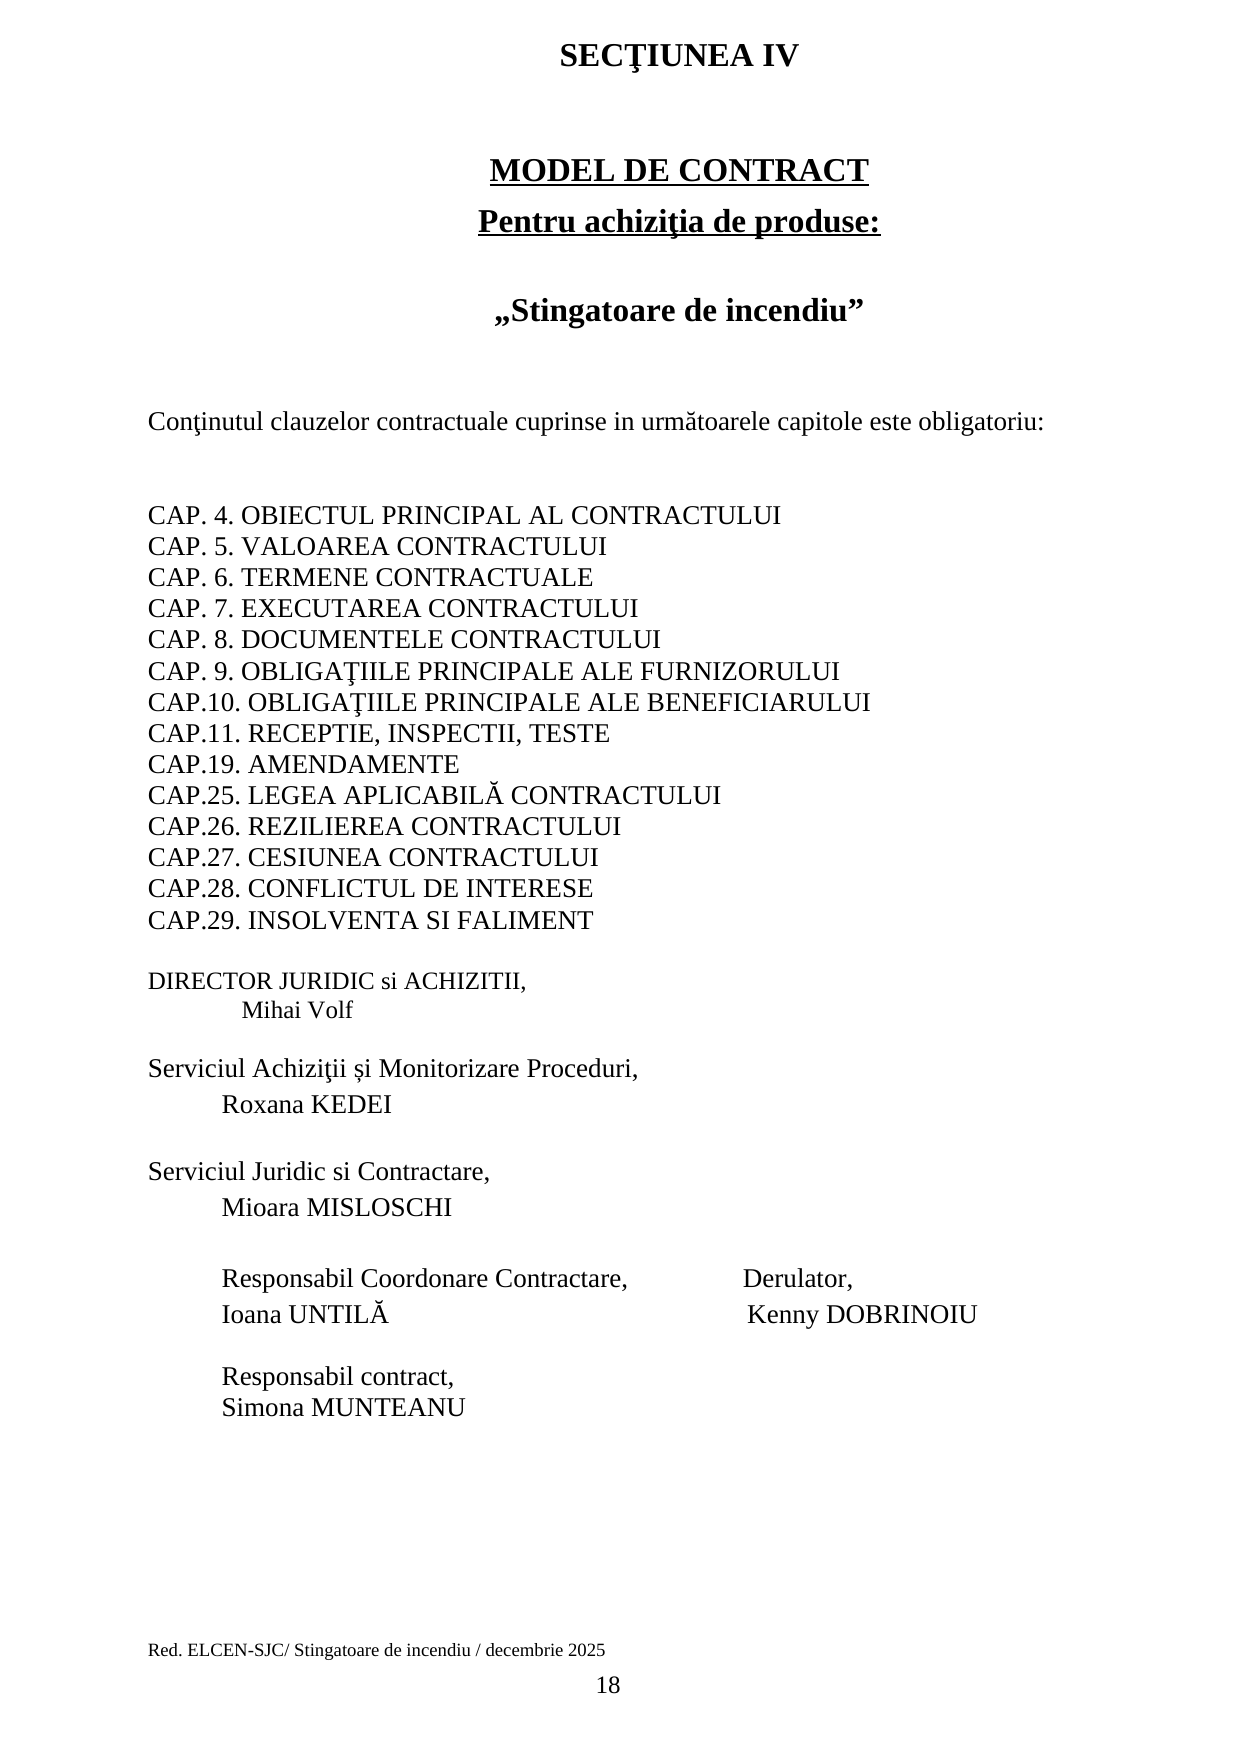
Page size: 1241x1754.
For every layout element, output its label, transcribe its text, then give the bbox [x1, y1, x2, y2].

text Responsabil contract, [148, 1360, 1211, 1391]
text CAP.27. CESIUNEA CONTRACTULUI [148, 841, 1211, 873]
text CAP.26. REZILIEREA CONTRACTULUI [148, 810, 1211, 841]
text CAP.11. RECEPTIE, INSPECTII, TESTE [148, 717, 1211, 748]
text Mioara MISLOSCHI [148, 1191, 1211, 1222]
subtitle Pentru achiziţia de produse: [148, 201, 1211, 239]
text CAP. 4. OBIECTUL PRINCIPAL AL CONTRACTULUI [148, 499, 1211, 530]
text Serviciul Achiziţii și Monitorizare Proceduri, [148, 1052, 1211, 1083]
text CAP.19. AMENDAMENTE [148, 748, 1211, 779]
text „Stingatoare de incendiu” [148, 290, 1211, 329]
text CAP.10. OBLIGAŢIILE PRINCIPALE ALE BENEFICIARULUI [148, 686, 1211, 717]
text CAP. 5. VALOAREA CONTRACTULUI [148, 530, 1211, 561]
subtitle MODEL DE CONTRACT [148, 150, 1211, 189]
text Ioana UNTILĂ Kenny DOBRINOIU [148, 1298, 1211, 1329]
text CAP. 7. EXECUTAREA CONTRACTULUI [148, 592, 1211, 623]
text Mihai Volf [241, 995, 1211, 1023]
text CAP. 8. DOCUMENTELE CONTRACTULUI [148, 623, 1211, 654]
text SECŢIUNEA IV [148, 35, 1211, 74]
text Simona MUNTEANU [148, 1391, 1211, 1422]
text DIRECTOR JURIDIC si ACHIZITII, [148, 966, 1211, 995]
text Roxana KEDEI [221, 1088, 1211, 1119]
text Conţinutul clauzelor contractuale cuprinse in următoarele capitole este obligatoriu: [148, 405, 1211, 437]
text Responsabil Coordonare Contractare, Derulator, [148, 1262, 1211, 1293]
text CAP.29. INSOLVENTA SI FALIMENT [148, 904, 1211, 935]
text Serviciul Juridic si Contractare, [148, 1155, 1211, 1186]
text CAP. 6. TERMENE CONTRACTUALE [148, 561, 1211, 592]
text CAP. 9. OBLIGAŢIILE PRINCIPALE ALE FURNIZORULUI [148, 654, 1211, 686]
text CAP.28. CONFLICTUL DE INTERESE [148, 873, 1211, 904]
text CAP.25. LEGEA APLICABILĂ CONTRACTULUI [148, 779, 1211, 810]
